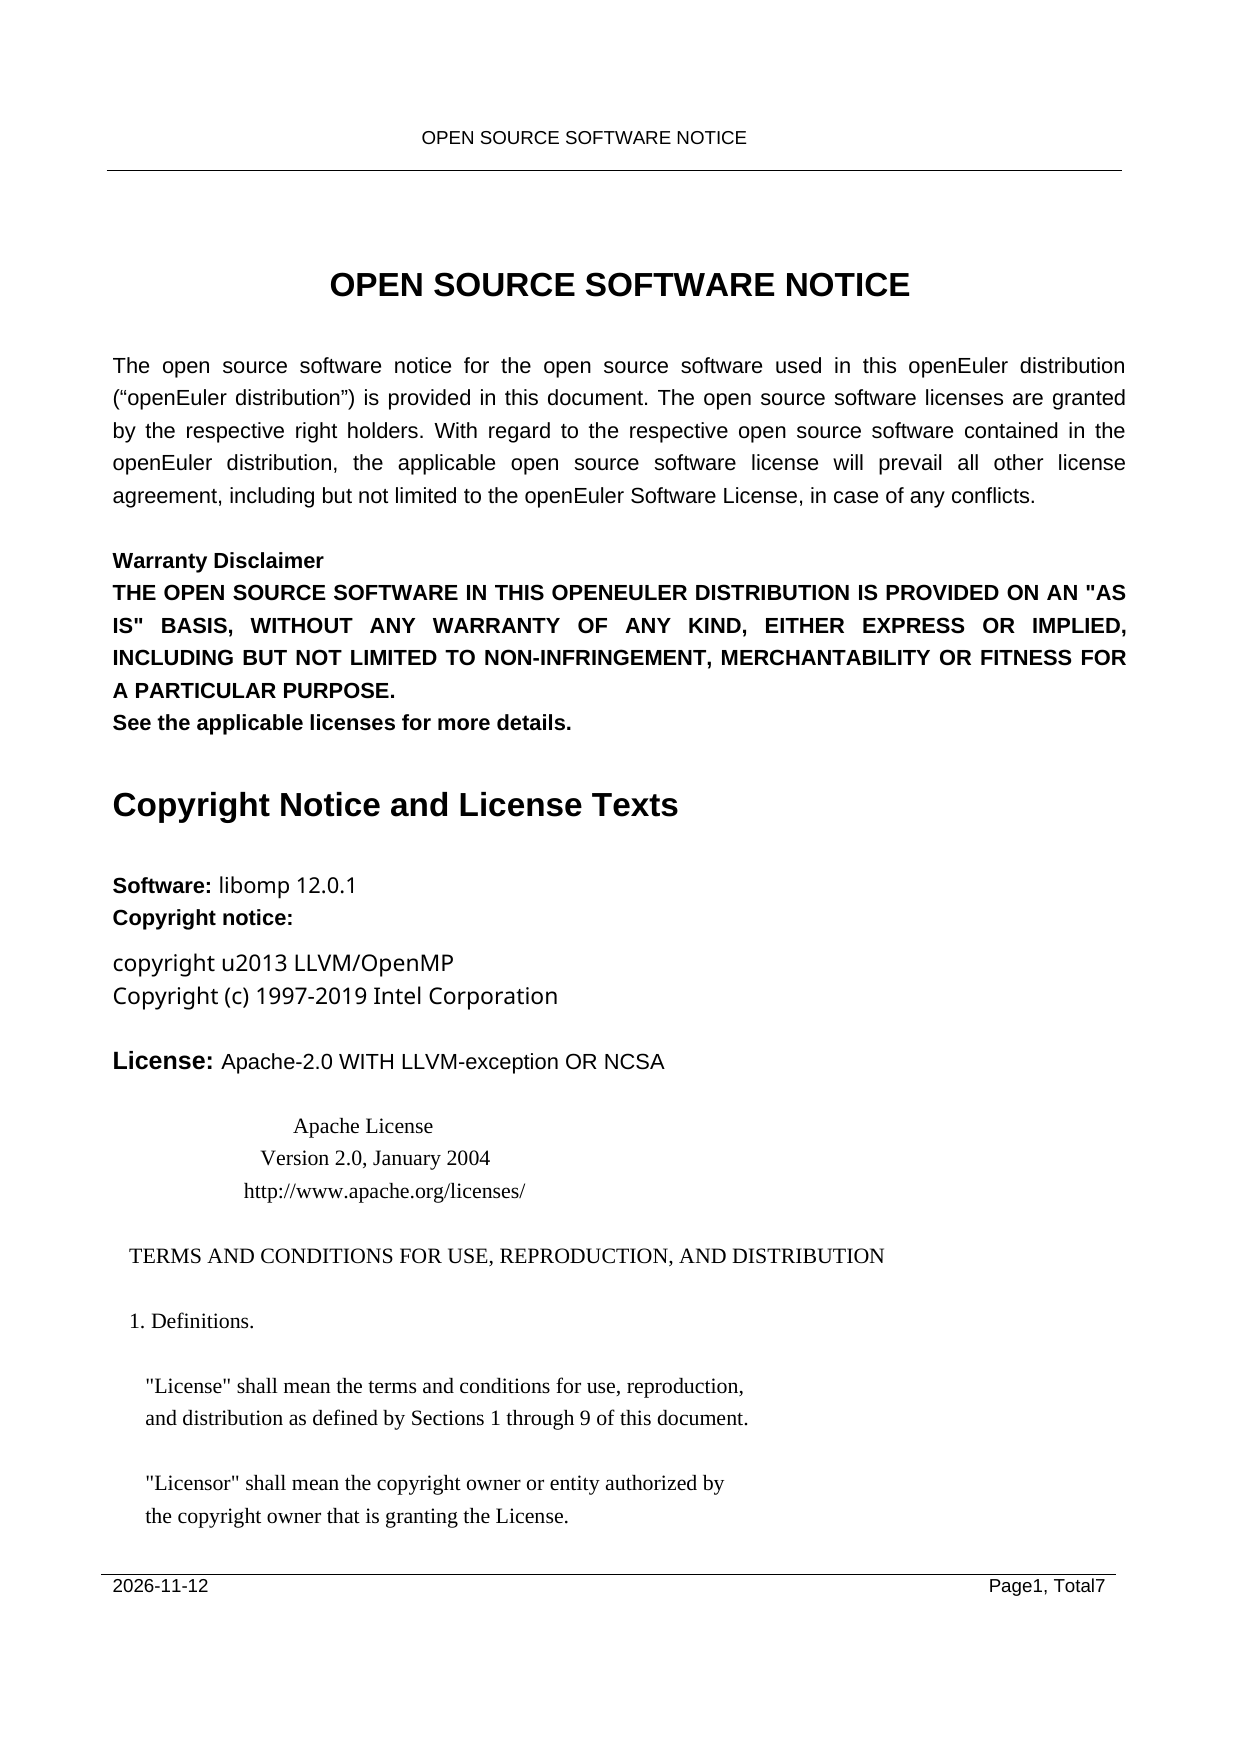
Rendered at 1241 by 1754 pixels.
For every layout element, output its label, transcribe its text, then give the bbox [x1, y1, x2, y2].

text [112, 1077, 1128, 1532]
text OPEN SOURCE SOFTWARE NOTICE [112, 251, 1128, 316]
text The open source software notice for the open source software used in this openEuler distribution (“openEuler distribution”) is provided in this document. The open source software licenses are granted by the respective right holders. With regard to the respective open source software contained in the openEuler distribution, the applicable open source software license will prevail all other license agreement, including but not limited to the openEuler Software License, in case of any conflicts. [112, 349, 1128, 511]
text Warranty Disclaimer [112, 544, 1128, 576]
text License: Apache-2.0 WITH LLVM-exception OR NCSA [112, 1044, 1128, 1077]
text THE OPEN SOURCE SOFTWARE IN THIS OPENEULER DISTRIBUTION IS PROVIDED ON AN "AS IS" BASIS, WITHOUT ANY WARRANTY OF ANY KIND, EITHER EXPRESS OR IMPLIED, INCLUDING BUT NOT LIMITED TO NON-INFRINGEMENT, MERCHANTABILITY OR FITNESS FOR A PARTICULAR PURPOSE. See the applicable licenses for more details. [112, 576, 1128, 739]
title Software: libomp 12.0.1 [112, 869, 1128, 901]
text Copyright notice: [112, 901, 1128, 934]
text copyright u2013 LLVM/OpenMP Copyright (c) 1997-2019 Intel Corporation [112, 947, 1128, 1044]
text Copyright Notice and License Texts [112, 771, 1128, 836]
